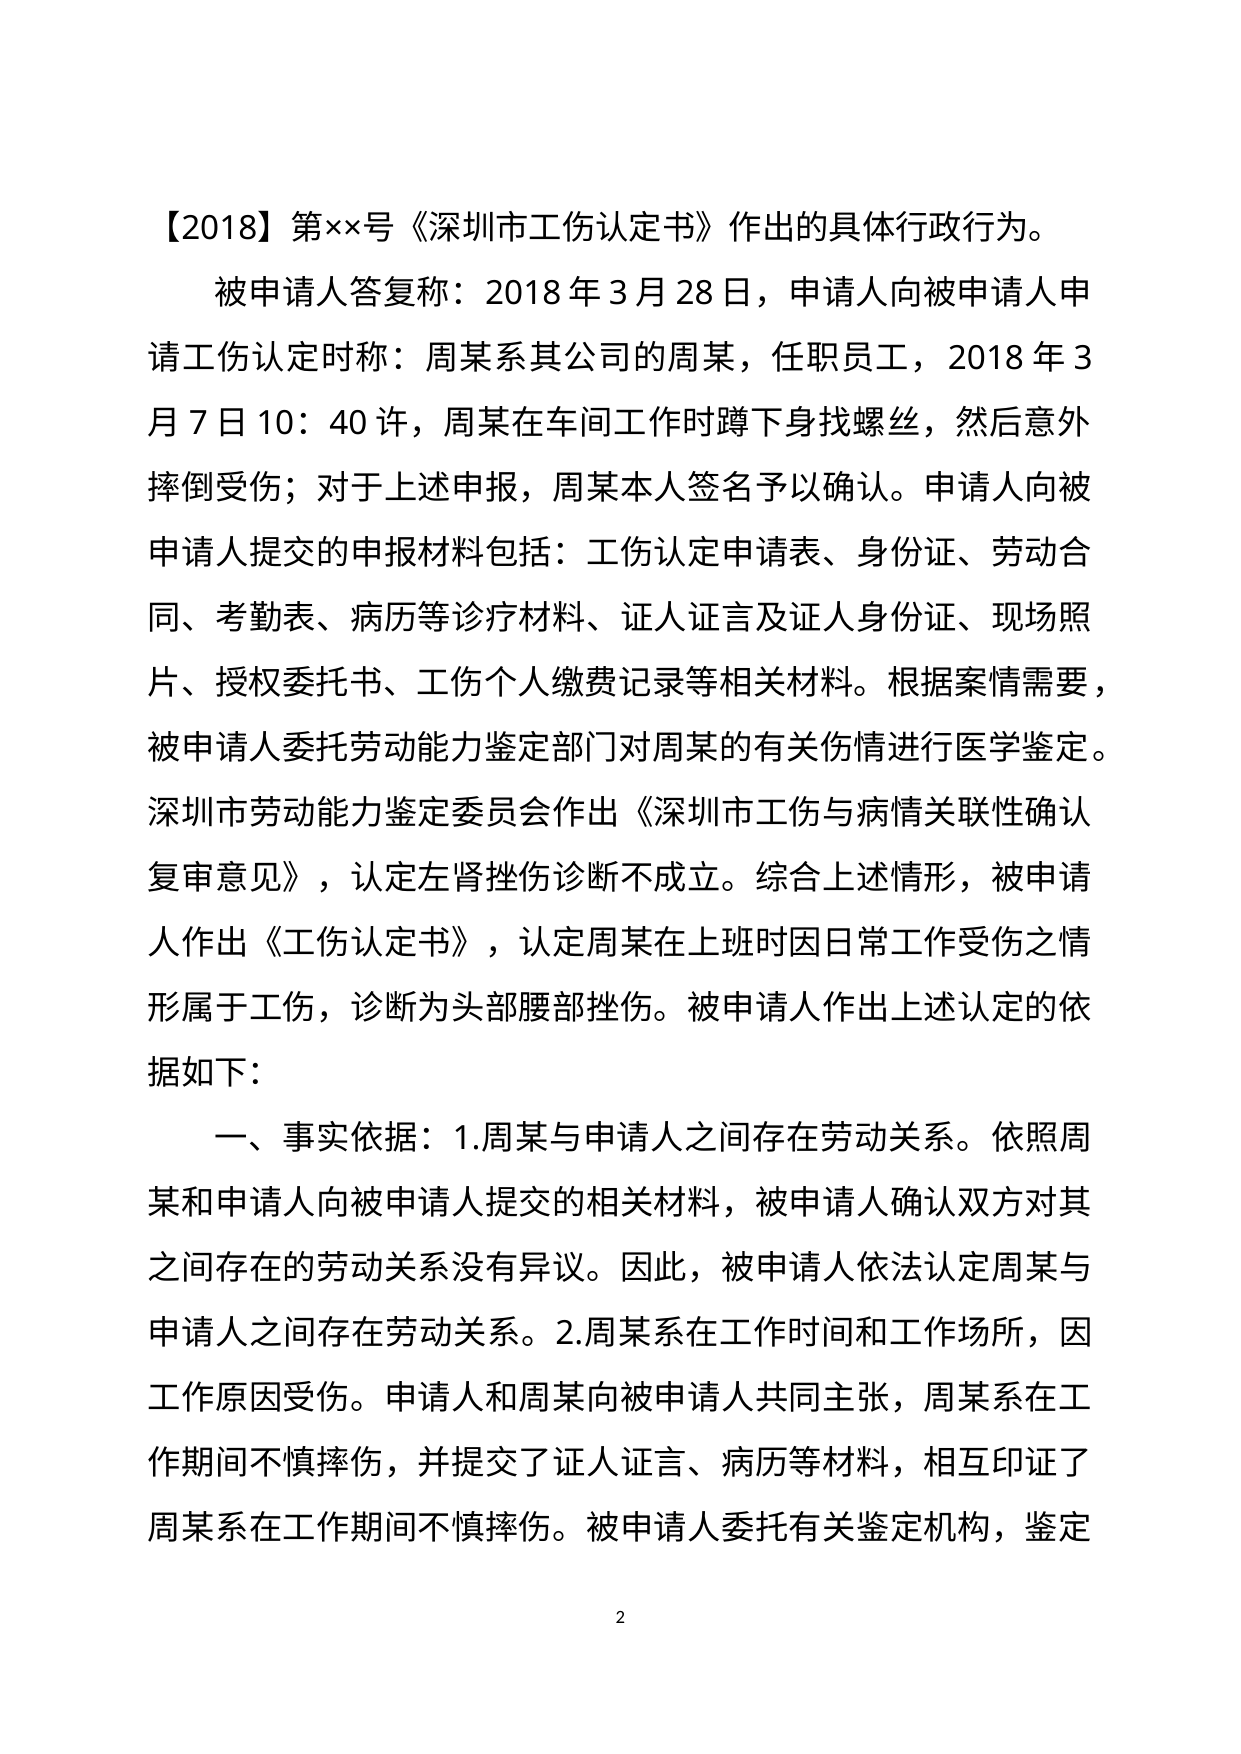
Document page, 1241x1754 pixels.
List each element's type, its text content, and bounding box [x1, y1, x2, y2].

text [148, 1102, 1092, 1557]
text 被申请人答复称：2018年3月28日，申请人向被申请人申请工伤认定时称：周某系其公司的周某，任职员工，2018年3月7日10：40许，周某在车间工作时蹲下身找螺丝，然后意外摔倒受伤；对于上述申报，周某本人签名予以确认。申请人向被申请人提交的申报材料包括：工伤认定申请表、身份证、劳动合同、考勤表、病历等诊疗材料、证人证言及证人身份证、现场照片、授权委托书、工伤个人缴费记录等相关材料。根据案情需要，被申请人委托劳动能力鉴定部门对周某的有关伤情进行医学鉴定。深圳市劳动能力鉴定委员会作出《深圳市工伤与病情关联性确认复审意见》，认定左肾挫伤诊断不成立。综合上述情形，被申请人作出《工伤认定书》，认定周某在上班时因日常工作受伤之情形属于工伤，诊断为头部腰部挫伤。被申请人作出上述认定的依据如下： [148, 257, 1092, 1102]
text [148, 192, 1092, 257]
